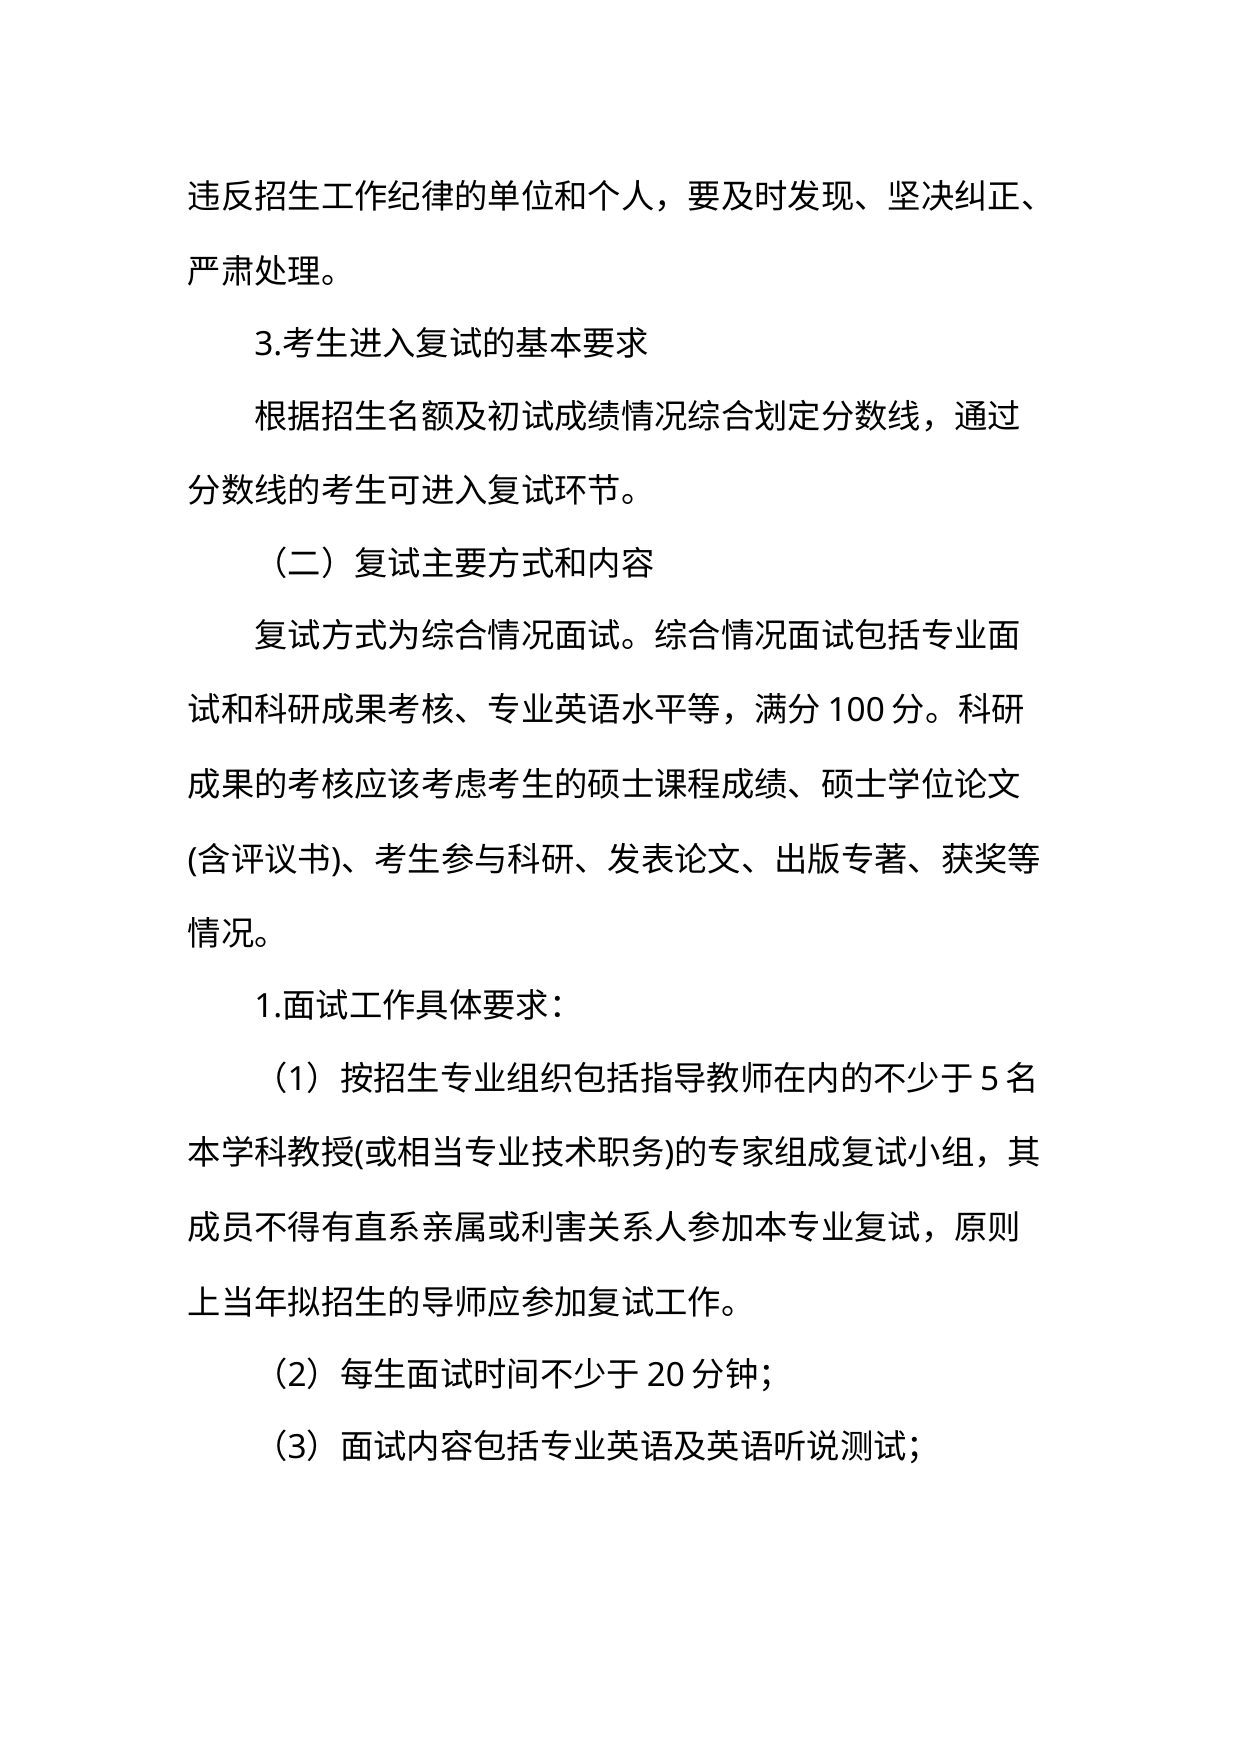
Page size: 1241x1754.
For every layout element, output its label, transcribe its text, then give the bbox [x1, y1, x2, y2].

text （3）面试内容包括专业英语及英语听说测试； [187, 1412, 1053, 1477]
text （2）每生面试时间不少于20分钟； [187, 1339, 1053, 1404]
text 复试方式为综合情况面试。综合情况面试包括专业面试和科研成果考核、专业英语水平等，满分100分。科研成果的考核应该考虑考生的硕士课程成绩、硕士学位论文(含评议书)、考生参与科研、发表论文、出版专著、获奖等情况。 [187, 600, 1053, 964]
text （1）按招生专业组织包括指导教师在内的不少于5名本学科教授(或相当专业技术职务)的专家组成复试小组，其成员不得有直系亲属或利害关系人参加本专业复试，原则上当年拟招生的导师应参加复试工作。 [187, 1043, 1053, 1332]
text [187, 162, 1053, 302]
text 1.面试工作具体要求： [187, 971, 1053, 1036]
text 3.考生进入复试的基本要求 [187, 309, 1053, 374]
text 根据招生名额及初试成绩情况综合划定分数线，通过分数线的考生可进入复试环节。 [187, 381, 1053, 521]
text （二）复试主要方式和内容 [187, 528, 1053, 593]
